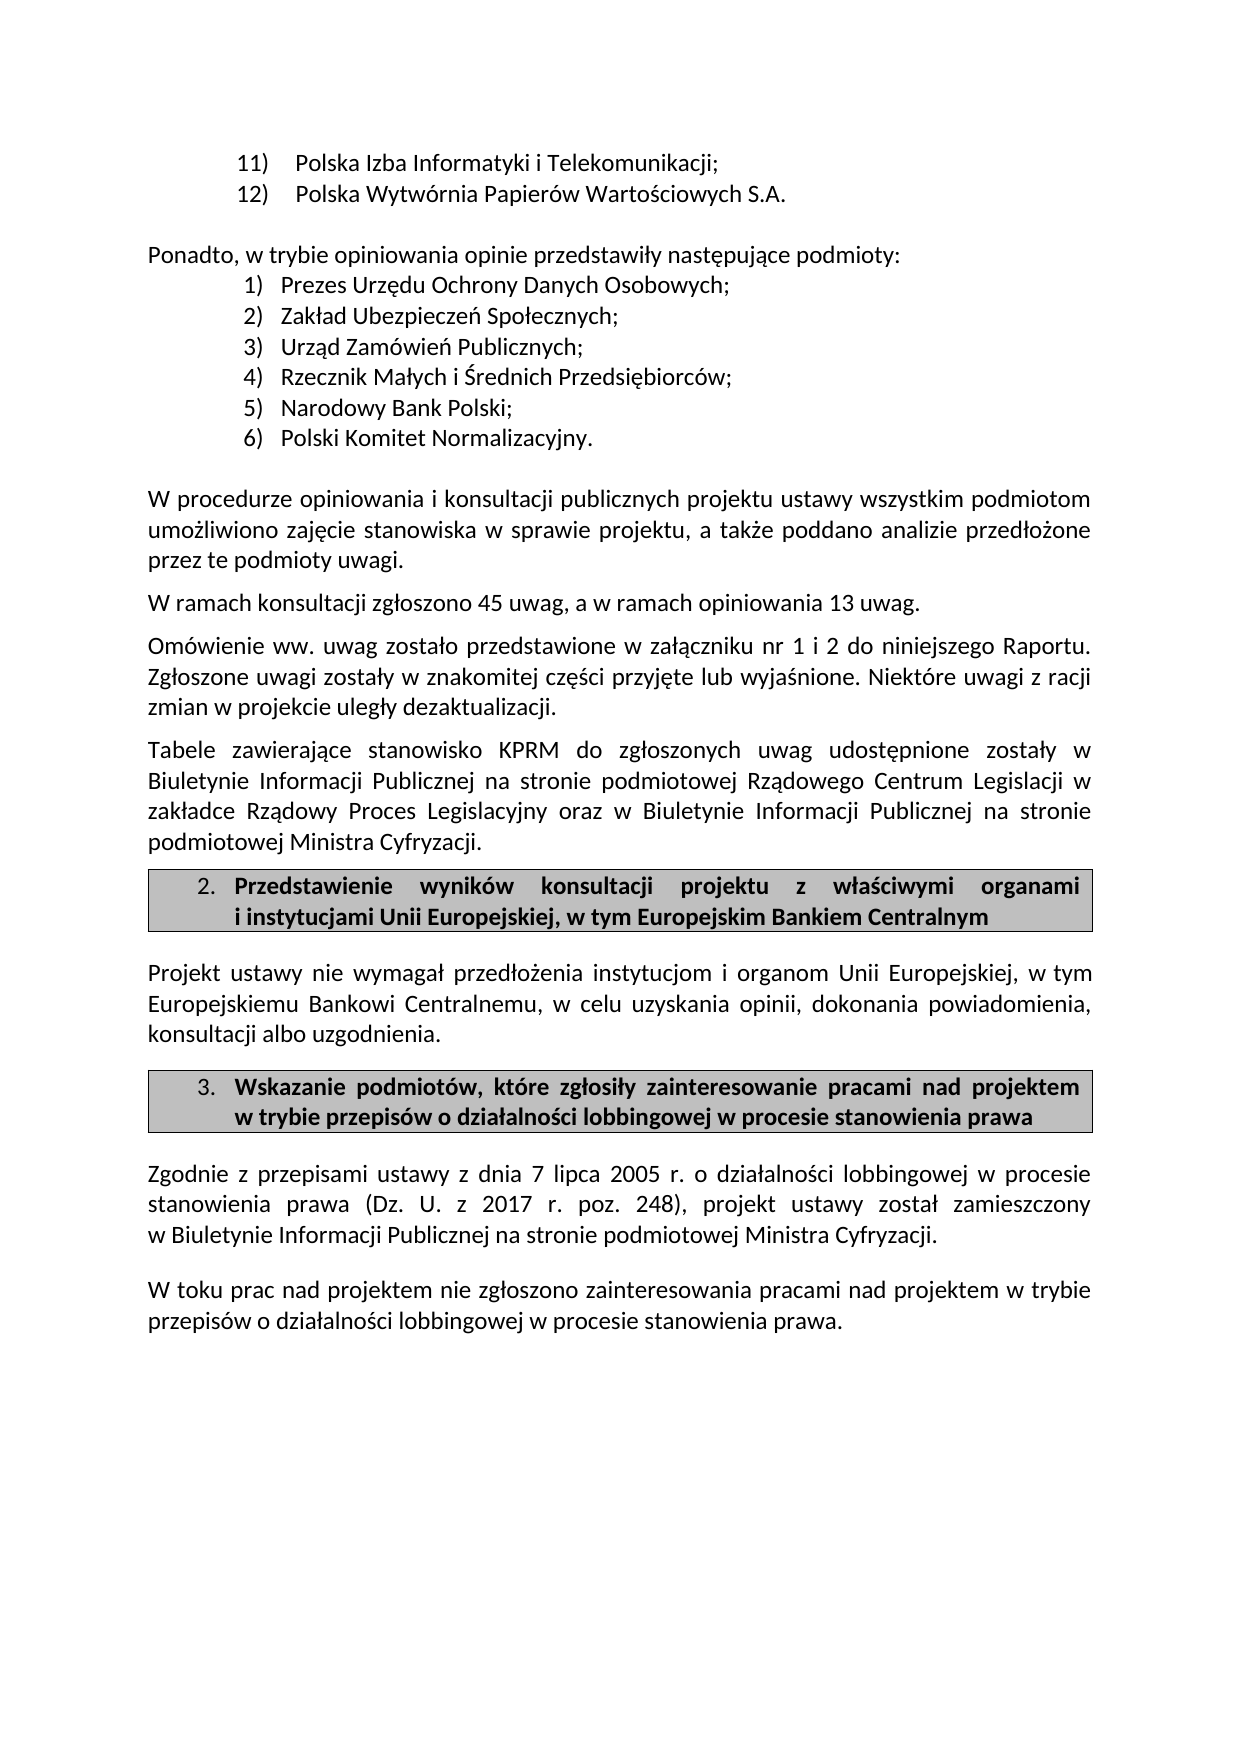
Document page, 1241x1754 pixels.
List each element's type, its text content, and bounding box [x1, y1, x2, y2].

text W toku prac nad projektem nie zgłoszono zainteresowania pracami nad projektem w trybie przepisów o działalności lobbingowej w procesie stanowienia prawa. [148, 1274, 1093, 1335]
list Polska Izba Informatyki i Telekomunikacji; [236, 148, 1093, 178]
text W procedurze opiniowania i konsultacji publicznych projektu ustawy wszystkim podmiotom umożliwiono zajęcie stanowiska w sprawie projektu, a także poddano analizie przedłożone przez te podmioty uwagi. [148, 483, 1093, 575]
text W ramach konsultacji zgłoszono 45 uwag, a w ramach opiniowania 13 uwag. [148, 587, 1093, 618]
text Omówienie ww. uwag zostało przedstawione w załączniku nr 1 i 2 do niniejszego Raportu. Zgłoszone uwagi zostały w znakomitej części przyjęte lub wyjaśnione. Niektóre uwagi z racji zmian w projekcie uległy dezaktualizacji. [148, 630, 1093, 722]
list Prezes Urzędu Ochrony Danych Osobowych; [243, 270, 1093, 300]
text Zgodnie z przepisami ustawy z dnia 7 lipca 2005 r. o działalności lobbingowej w procesie stanowienia prawa (Dz. U. z 2017 r. poz. 248), projekt ustawy został zamieszczony w Biuletynie Informacji Publicznej na stronie podmiotowej Ministra Cyfryzacji. [148, 1158, 1093, 1249]
list Urząd Zamówień Publicznych; [243, 331, 1093, 361]
table_header Przedstawienie wyników konsultacji projektu z właściwymi organami i instytucjami Unii Europejskiej, w tym Europejskim Bankiem Centralnym [149, 870, 1092, 931]
text Ponadto, w trybie opiniowania opinie przedstawiły następujące podmioty: [148, 239, 1093, 270]
text Tabele zawierające stanowisko KPRM do zgłoszonych uwag udostępnione zostały w Biuletynie Informacji Publicznej na stronie podmiotowej Rządowego Centrum Legislacji w zakładce Rządowy Proces Legislacyjny oraz w Biuletynie Informacji Publicznej na stronie podmiotowej Ministra Cyfryzacji. [148, 734, 1093, 857]
list Rzecznik Małych i Średnich Przedsiębiorców; [243, 361, 1093, 392]
table_header Wskazanie podmiotów, które zgłosiły zainteresowanie pracami nad projektem w trybie przepisów o działalności lobbingowej w procesie stanowienia prawa [149, 1071, 1092, 1132]
list Narodowy Bank Polski; [243, 392, 1093, 422]
list Polska Wytwórnia Papierów Wartościowych S.A. [236, 178, 1093, 209]
list Zakład Ubezpieczeń Społecznych; [243, 300, 1093, 331]
text Projekt ustawy nie wymagał przedłożenia instytucjom i organom Unii Europejskiej, w tym Europejskiemu Bankowi Centralnemu, w celu uzyskania opinii, dokonania powiadomienia, konsultacji albo uzgodnienia. [148, 957, 1093, 1049]
list Polski Komitet Normalizacyjny. [243, 422, 1093, 453]
